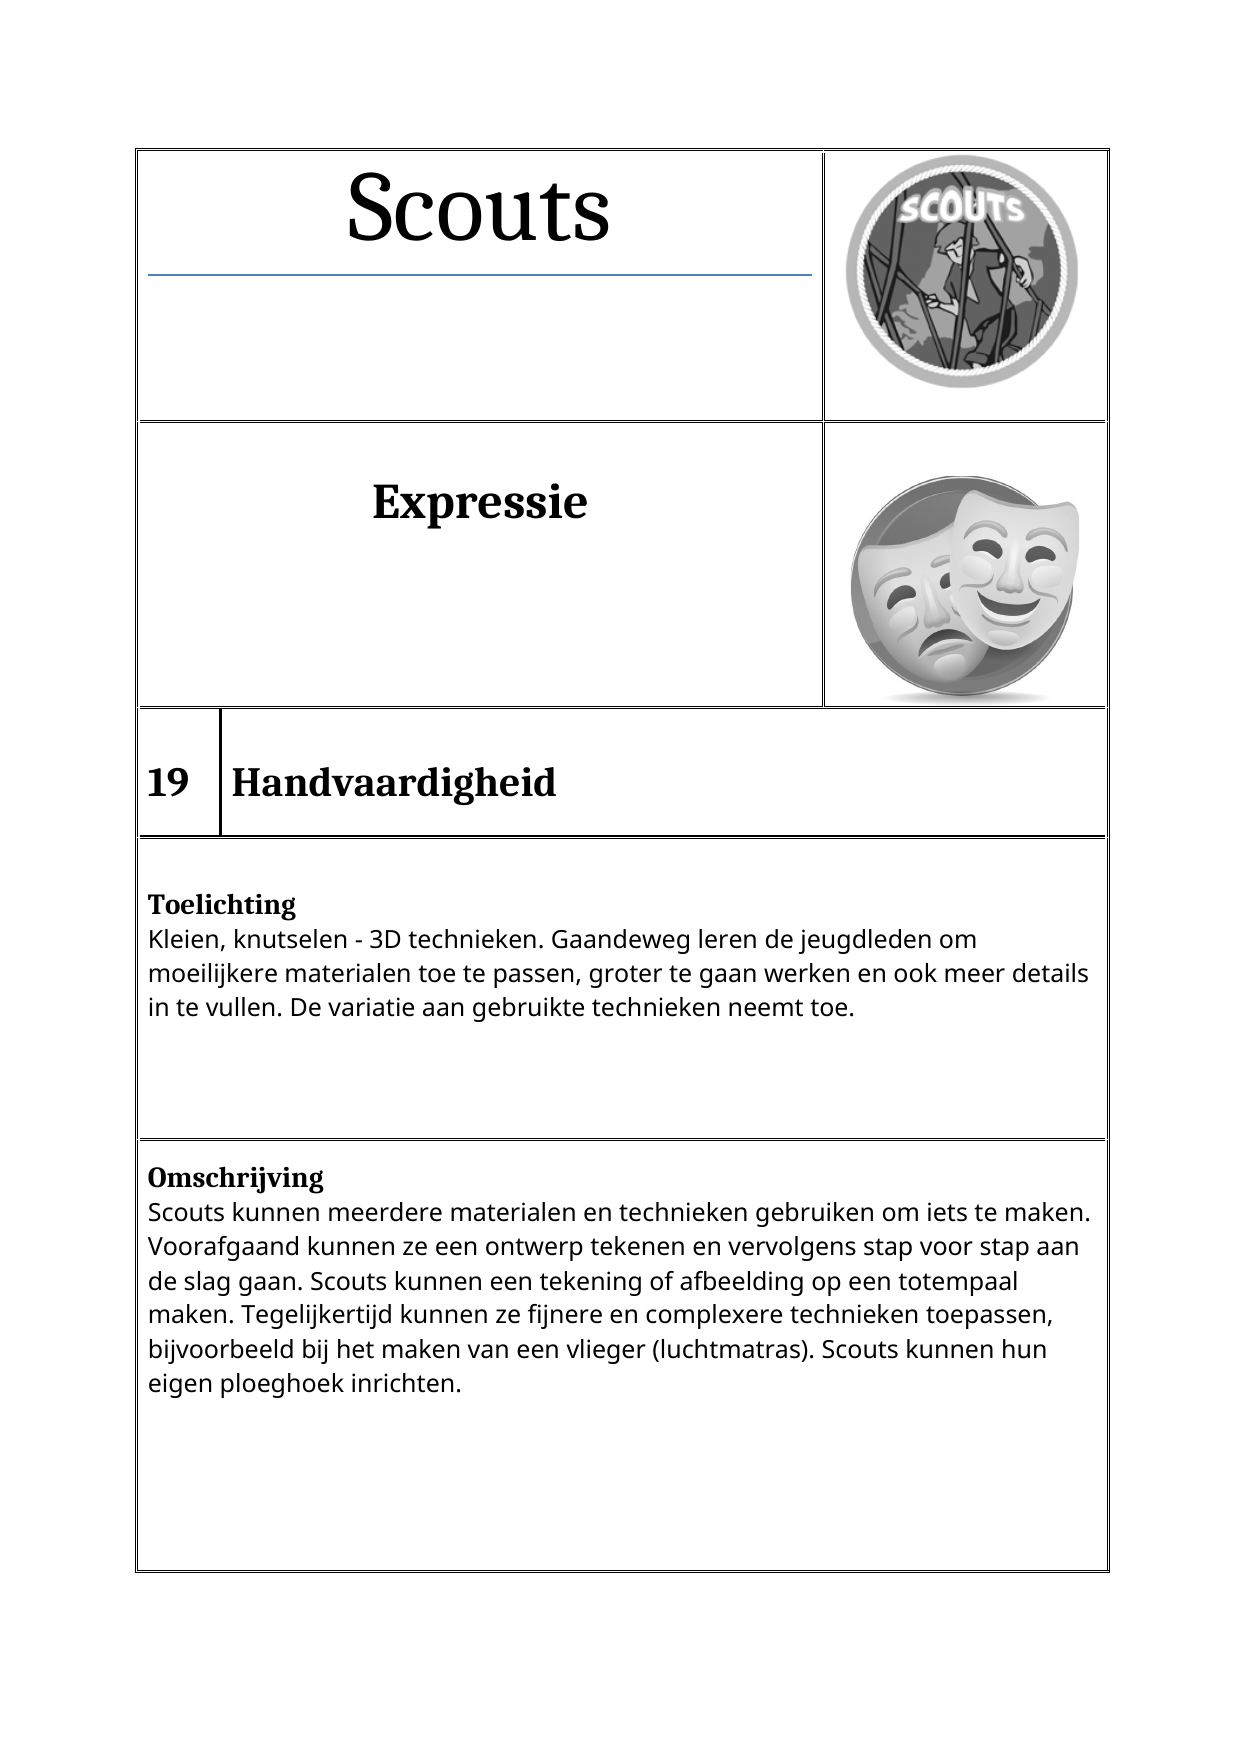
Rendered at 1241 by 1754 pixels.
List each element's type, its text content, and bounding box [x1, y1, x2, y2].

table_cell Expressie [136, 420, 824, 706]
table_cell Handvaardigheid [220, 706, 1108, 835]
table_header [824, 151, 1107, 420]
table_cell [824, 420, 1108, 706]
table_cell 19 [136, 706, 220, 835]
picture [850, 476, 1080, 706]
table_cell Toelichting Kleien, knutselen - 3D technieken. Gaandeweg leren de jeugdleden om moeilijkere materialen toe te passen, groter te gaan werken en ook meer details in te vullen. De variatie aan gebruikte technieken neemt toe. [138, 835, 1107, 1137]
table_cell Omschrijving Scouts kunnen meerdere materialen en technieken gebruiken om iets te maken. Voorafgaand kunnen ze een ontwerp tekenen en vervolgens stap voor stap aan de slag gaan. Scouts kunnen een tekening of afbeelding op een totempaal maken. Tegelijkertijd kunnen ze fijnere en complexere technieken toepassen, bijvoorbeeld bij het maken van een vlieger (luchtmatras). Scouts kunnen hun eigen ploeghoek inrichten. [138, 1138, 1107, 1570]
table_header Scouts [138, 151, 824, 420]
